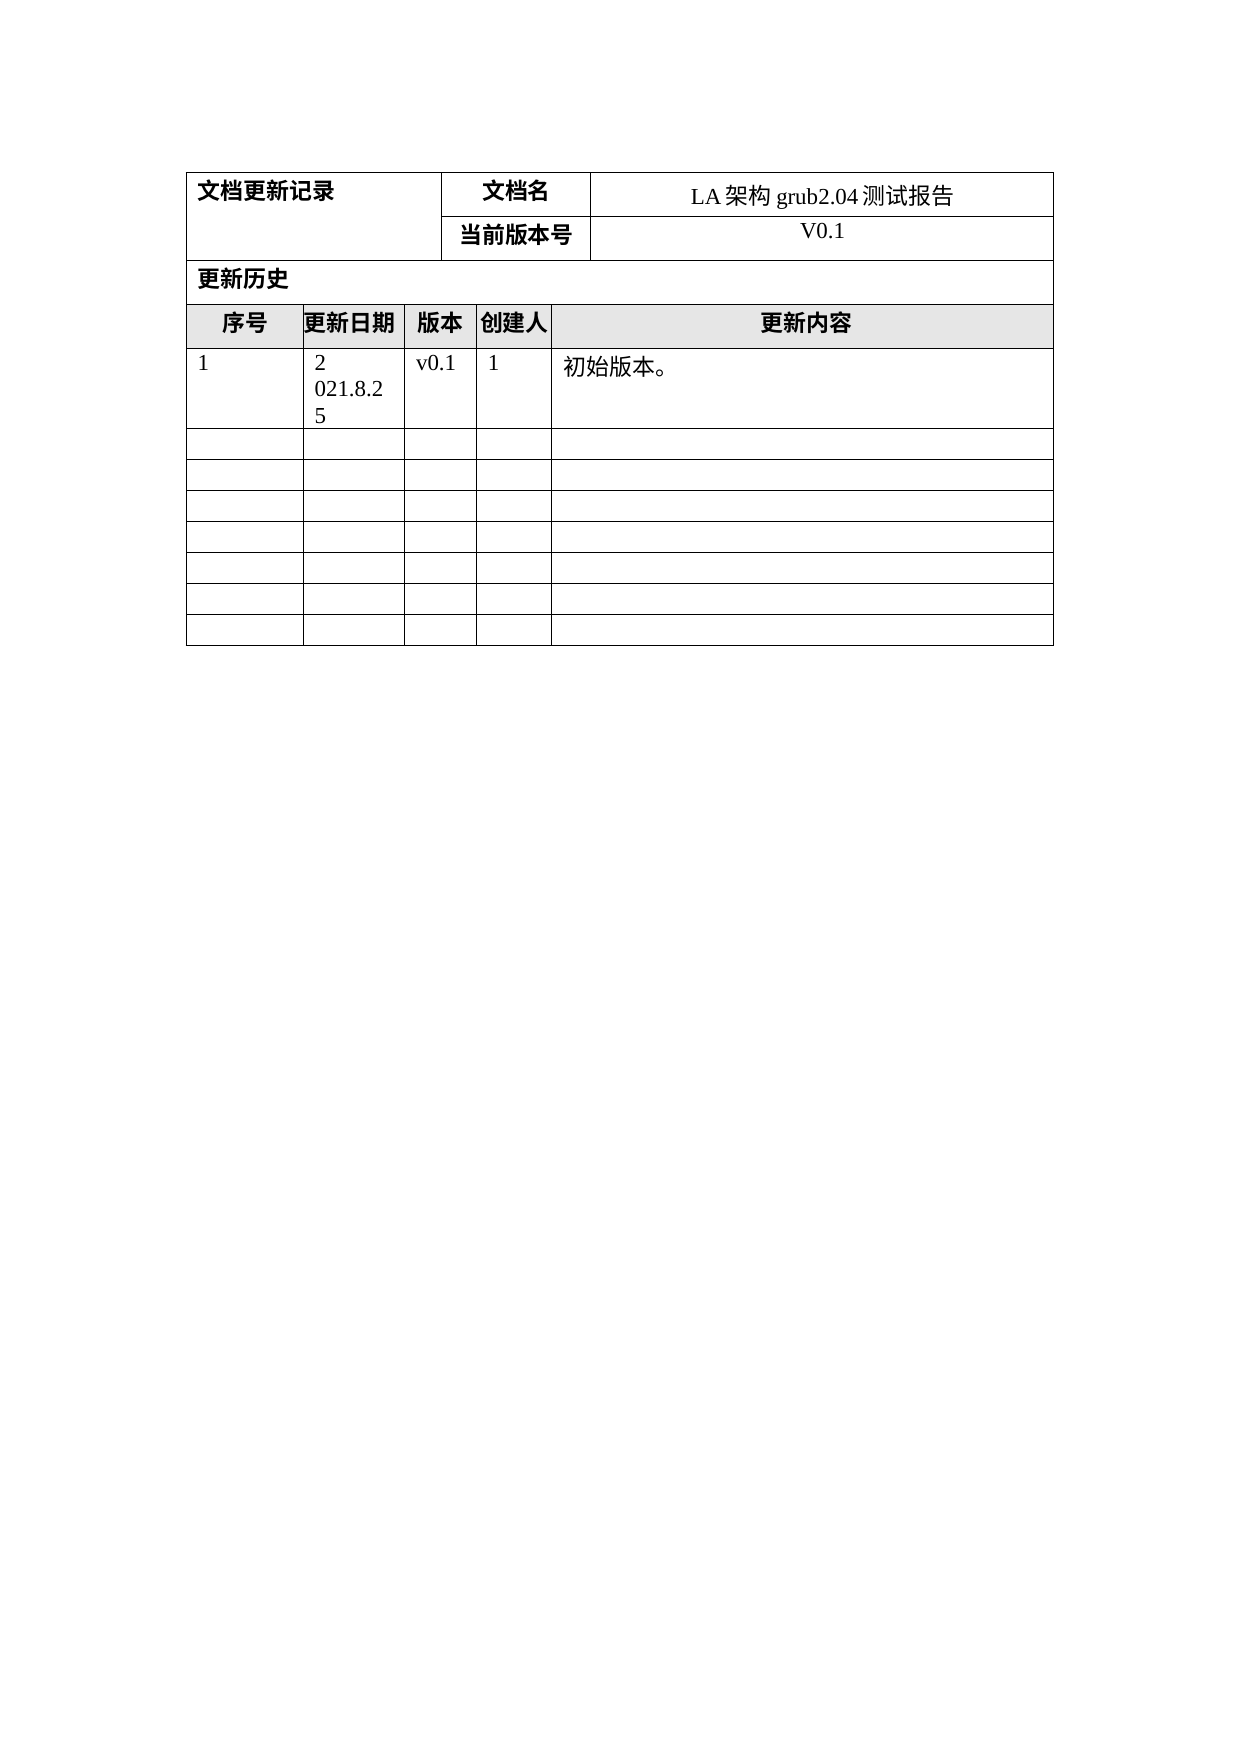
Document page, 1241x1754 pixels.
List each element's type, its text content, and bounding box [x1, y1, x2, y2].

table_cell 1 [187, 349, 303, 428]
table_cell [405, 429, 476, 459]
table_cell [405, 460, 476, 490]
table_cell [477, 553, 551, 583]
table_header LA架构grub2.04测试报告 [591, 173, 1053, 216]
table_cell [405, 522, 476, 552]
table_cell [304, 615, 404, 645]
table_cell 创建人 [477, 305, 551, 348]
table_cell [552, 553, 1053, 583]
table_cell [304, 491, 404, 521]
table_cell [552, 615, 1053, 645]
table_cell [552, 429, 1053, 459]
table_cell [304, 429, 404, 459]
table_cell 更新内容 [552, 305, 1053, 348]
table_cell [405, 491, 476, 521]
table_cell [405, 584, 476, 614]
table_cell 更新日期 [304, 305, 404, 348]
table_cell [187, 460, 303, 490]
table_cell [552, 584, 1053, 614]
table_cell 序号 [187, 305, 303, 348]
table_cell 当前版本号 [442, 217, 590, 260]
table_cell [405, 615, 476, 645]
table_cell [477, 522, 551, 552]
table_cell [477, 460, 551, 490]
table_header 文档名 [442, 173, 590, 216]
table_cell [477, 491, 551, 521]
table_cell [552, 522, 1053, 552]
table_cell [304, 553, 404, 583]
table_cell [477, 615, 551, 645]
table_cell [187, 522, 303, 552]
table_cell [187, 584, 303, 614]
table_cell [304, 584, 404, 614]
table_cell [552, 491, 1053, 521]
table_cell 2021.8.25 [304, 349, 404, 428]
table_cell 版本 [405, 305, 476, 348]
table_cell 更新历史 [187, 261, 1053, 304]
table_cell [187, 553, 303, 583]
table_cell [187, 429, 303, 459]
table_cell [187, 491, 303, 521]
table_header 文档更新记录 [187, 173, 441, 260]
table_cell v0.1 [405, 349, 476, 428]
table_cell V0.1 [591, 217, 1053, 260]
table_cell [187, 615, 303, 645]
table_cell [477, 584, 551, 614]
table_cell [304, 522, 404, 552]
table_cell [405, 553, 476, 583]
table_cell 1 [477, 349, 551, 428]
table_cell [304, 460, 404, 490]
table_cell [552, 460, 1053, 490]
table_cell 初始版本。 [552, 349, 1053, 428]
table_cell [477, 429, 551, 459]
